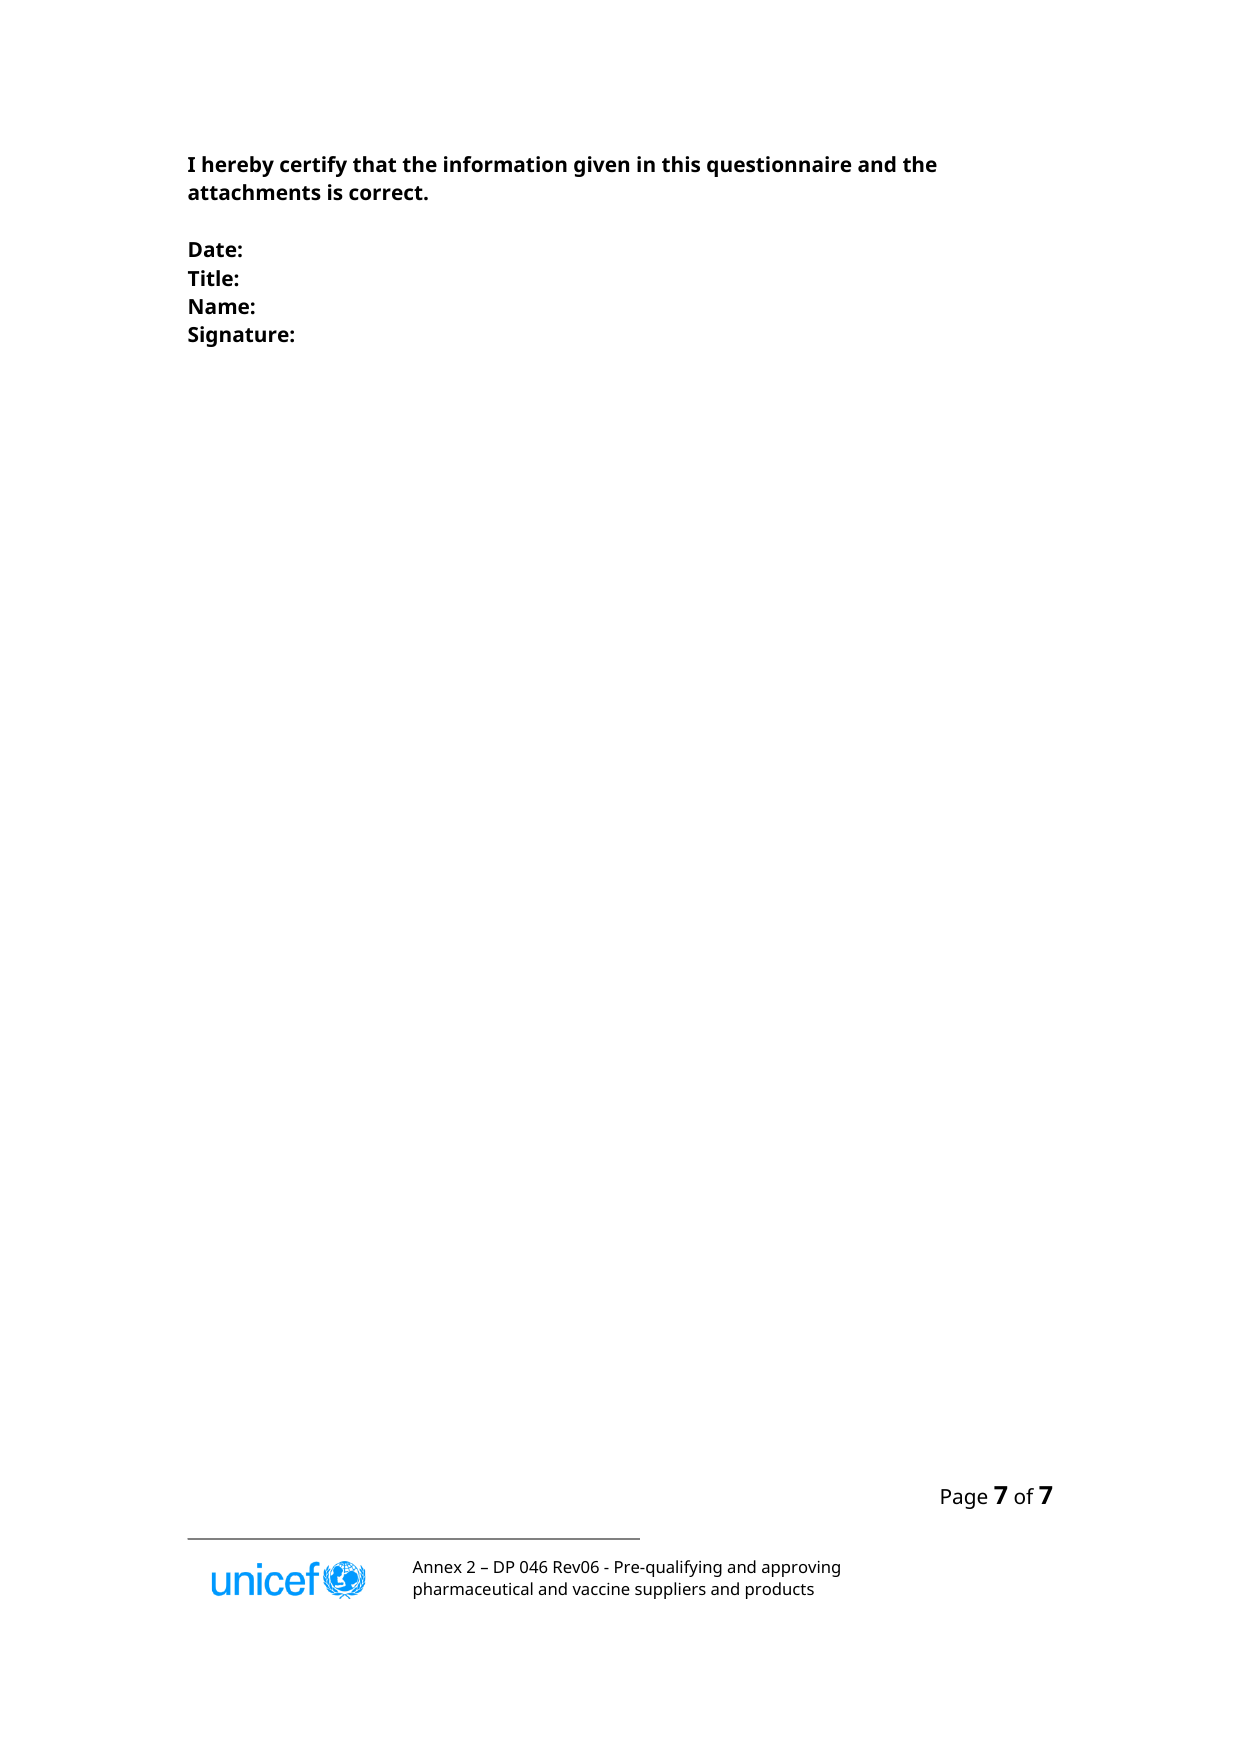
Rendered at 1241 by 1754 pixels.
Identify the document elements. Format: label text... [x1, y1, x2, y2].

text Title: [187, 264, 1053, 292]
picture [211, 1561, 366, 1599]
text Signature: [187, 321, 1053, 349]
text Date: [187, 235, 1053, 264]
text I hereby certify that the information given in this questionnaire and the attachments is correct. [187, 150, 1053, 207]
text Name: [187, 292, 1053, 321]
